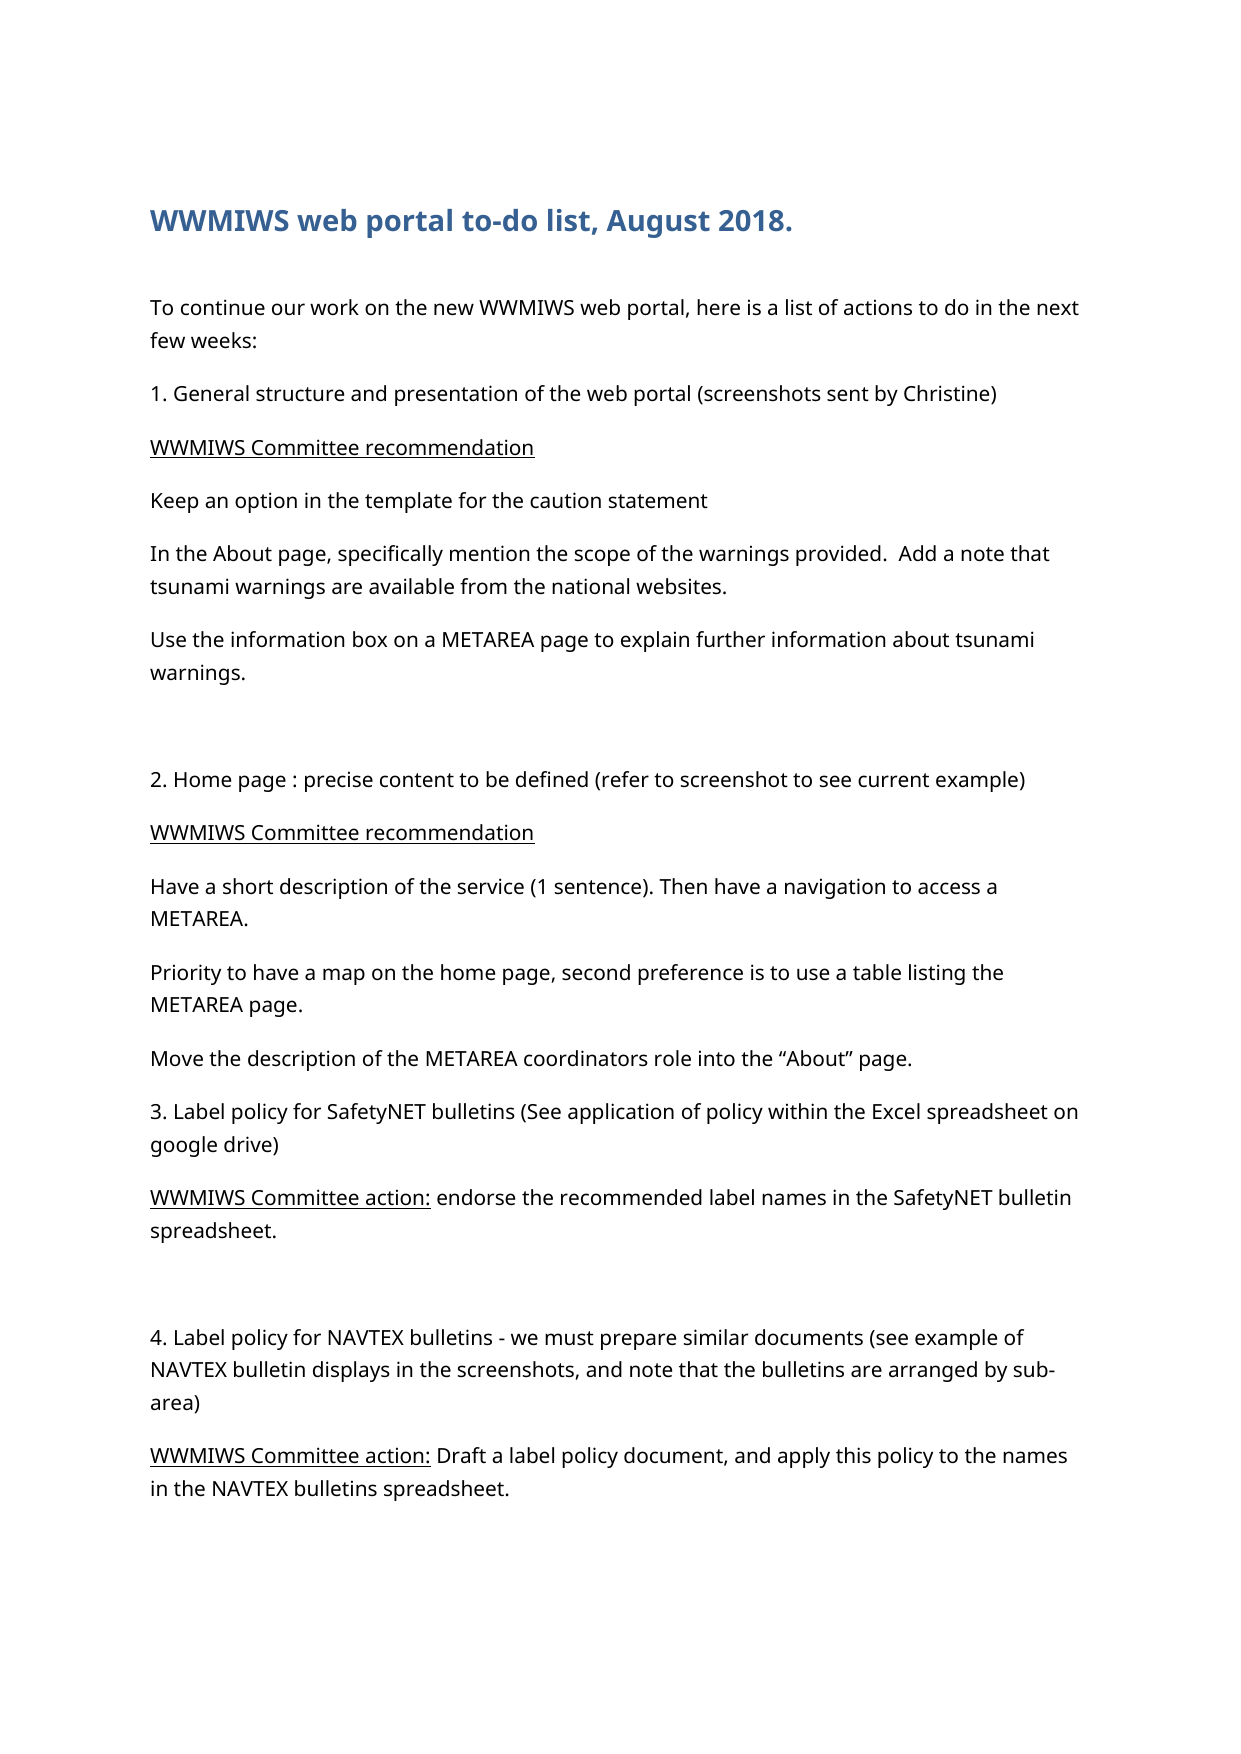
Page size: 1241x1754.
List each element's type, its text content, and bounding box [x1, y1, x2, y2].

text Have a short description of the service (1 sentence). Then have a navigation to access a METAREA. [150, 872, 1090, 933]
text 2. Home page : precise content to be defined (refer to screenshot to see current example) [150, 765, 1090, 793]
text Priority to have a map on the home page, second preference is to use a table listing the METAREA page. [150, 958, 1090, 1019]
text 1. General structure and presentation of the web portal (screenshots sent by Christine) [150, 379, 1090, 408]
text WWMIWS Committee action: endorse the recommended label names in the SafetyNET bulletin spreadsheet. [150, 1183, 1090, 1244]
text WWMIWS Committee recommendation [150, 433, 1090, 461]
subtitle WWMIWS web portal to-do list, August 2018. [150, 200, 1090, 240]
text Keep an option in the template for the caution statement [150, 486, 1090, 514]
text Use the information box on a METAREA page to explain further information about tsunami warnings. [150, 626, 1090, 687]
text 4. Label policy for NAVTEX bulletins - we must prepare similar documents (see example of NAVTEX bulletin displays in the screenshots, and note that the bulletins are arranged by sub-area) [150, 1323, 1090, 1417]
text WWMIWS Committee action: Draft a label policy document, and apply this policy to the names in the NAVTEX bulletins spreadsheet. [150, 1442, 1090, 1503]
text 3. Label policy for SafetyNET bulletins (See application of policy within the Excel spreadsheet on google drive) [150, 1097, 1090, 1158]
text In the About page, specifically mention the scope of the warnings provided. Add a note that tsunami warnings are available from the national websites. [150, 539, 1090, 601]
text WWMIWS Committee recommendation [150, 818, 1090, 847]
text To continue our work on the new WWMIWS web portal, here is a list of actions to do in the next few weeks: [150, 293, 1090, 354]
text Move the description of the METAREA coordinators role into the “About” page. [150, 1044, 1090, 1072]
